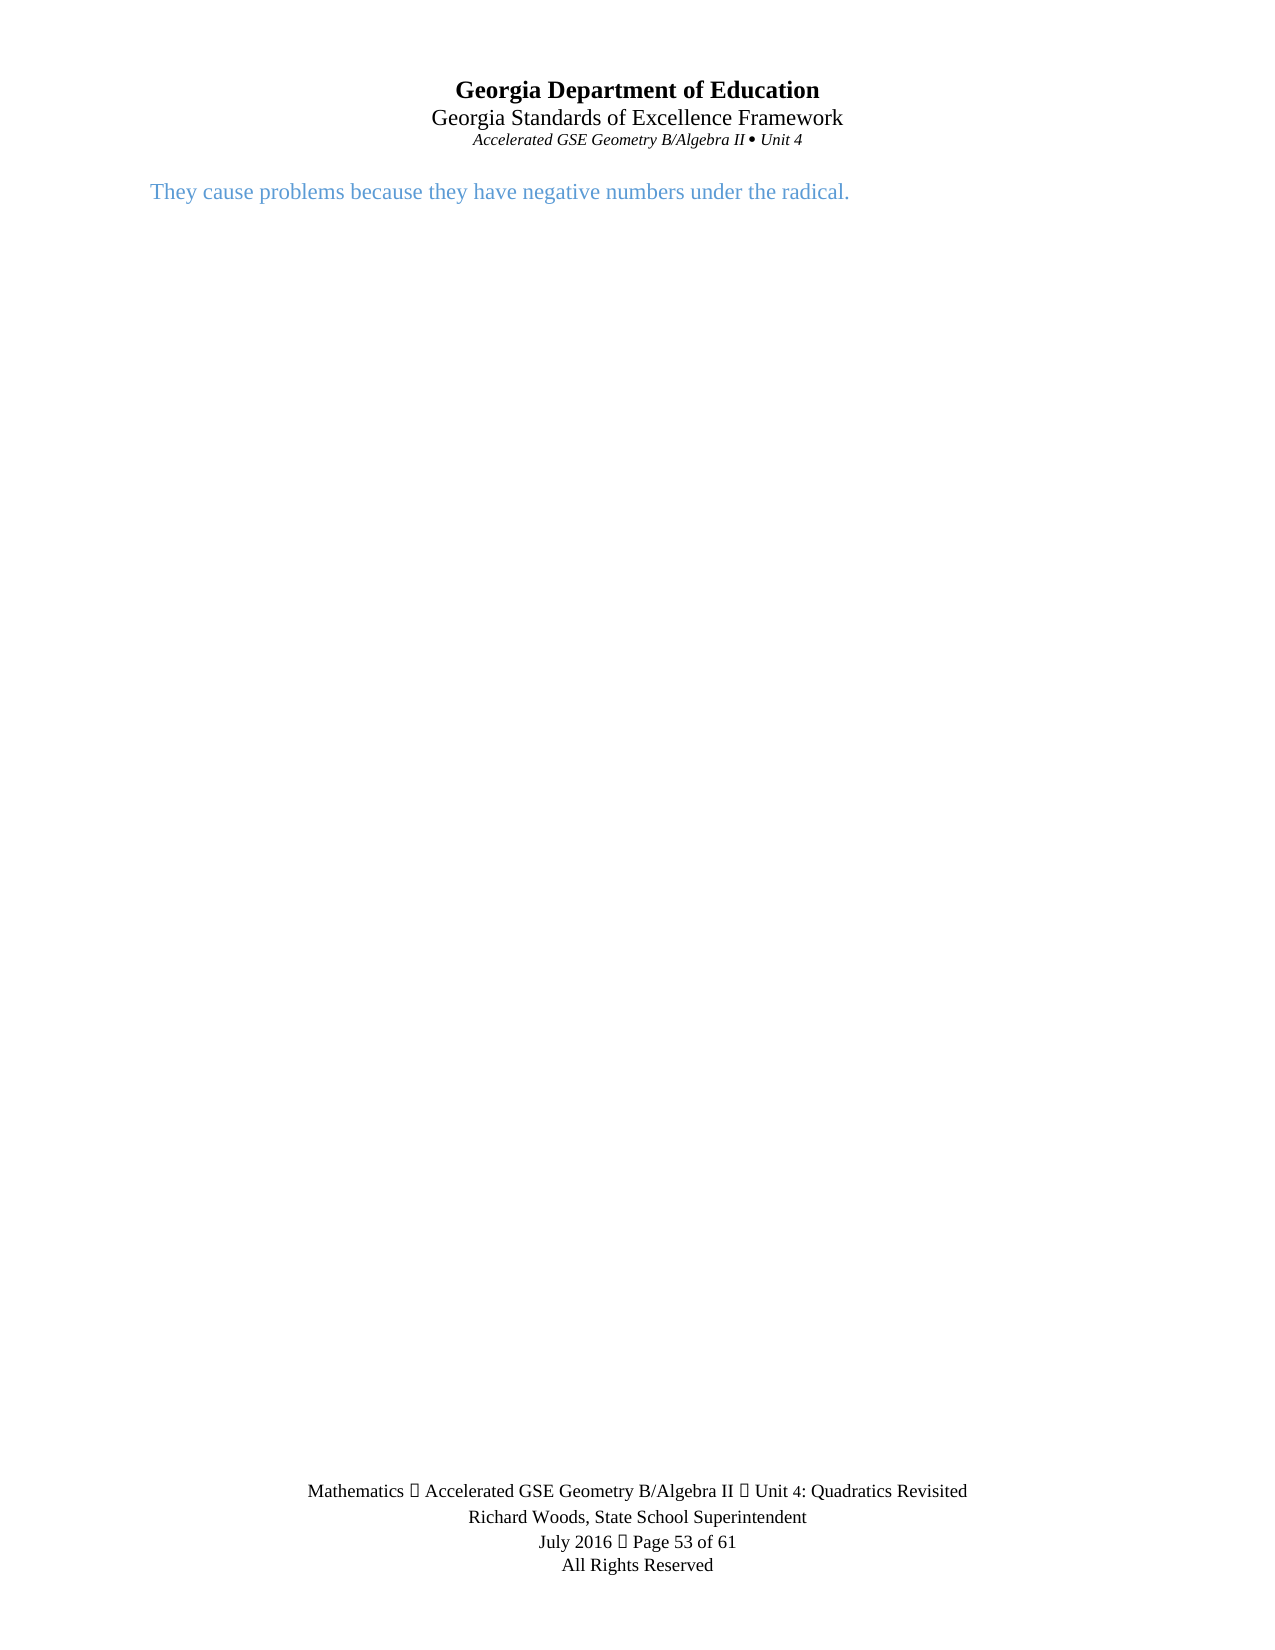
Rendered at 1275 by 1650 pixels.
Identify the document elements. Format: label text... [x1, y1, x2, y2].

text They cause problems because they have negative numbers under the radical. [150, 178, 1125, 204]
